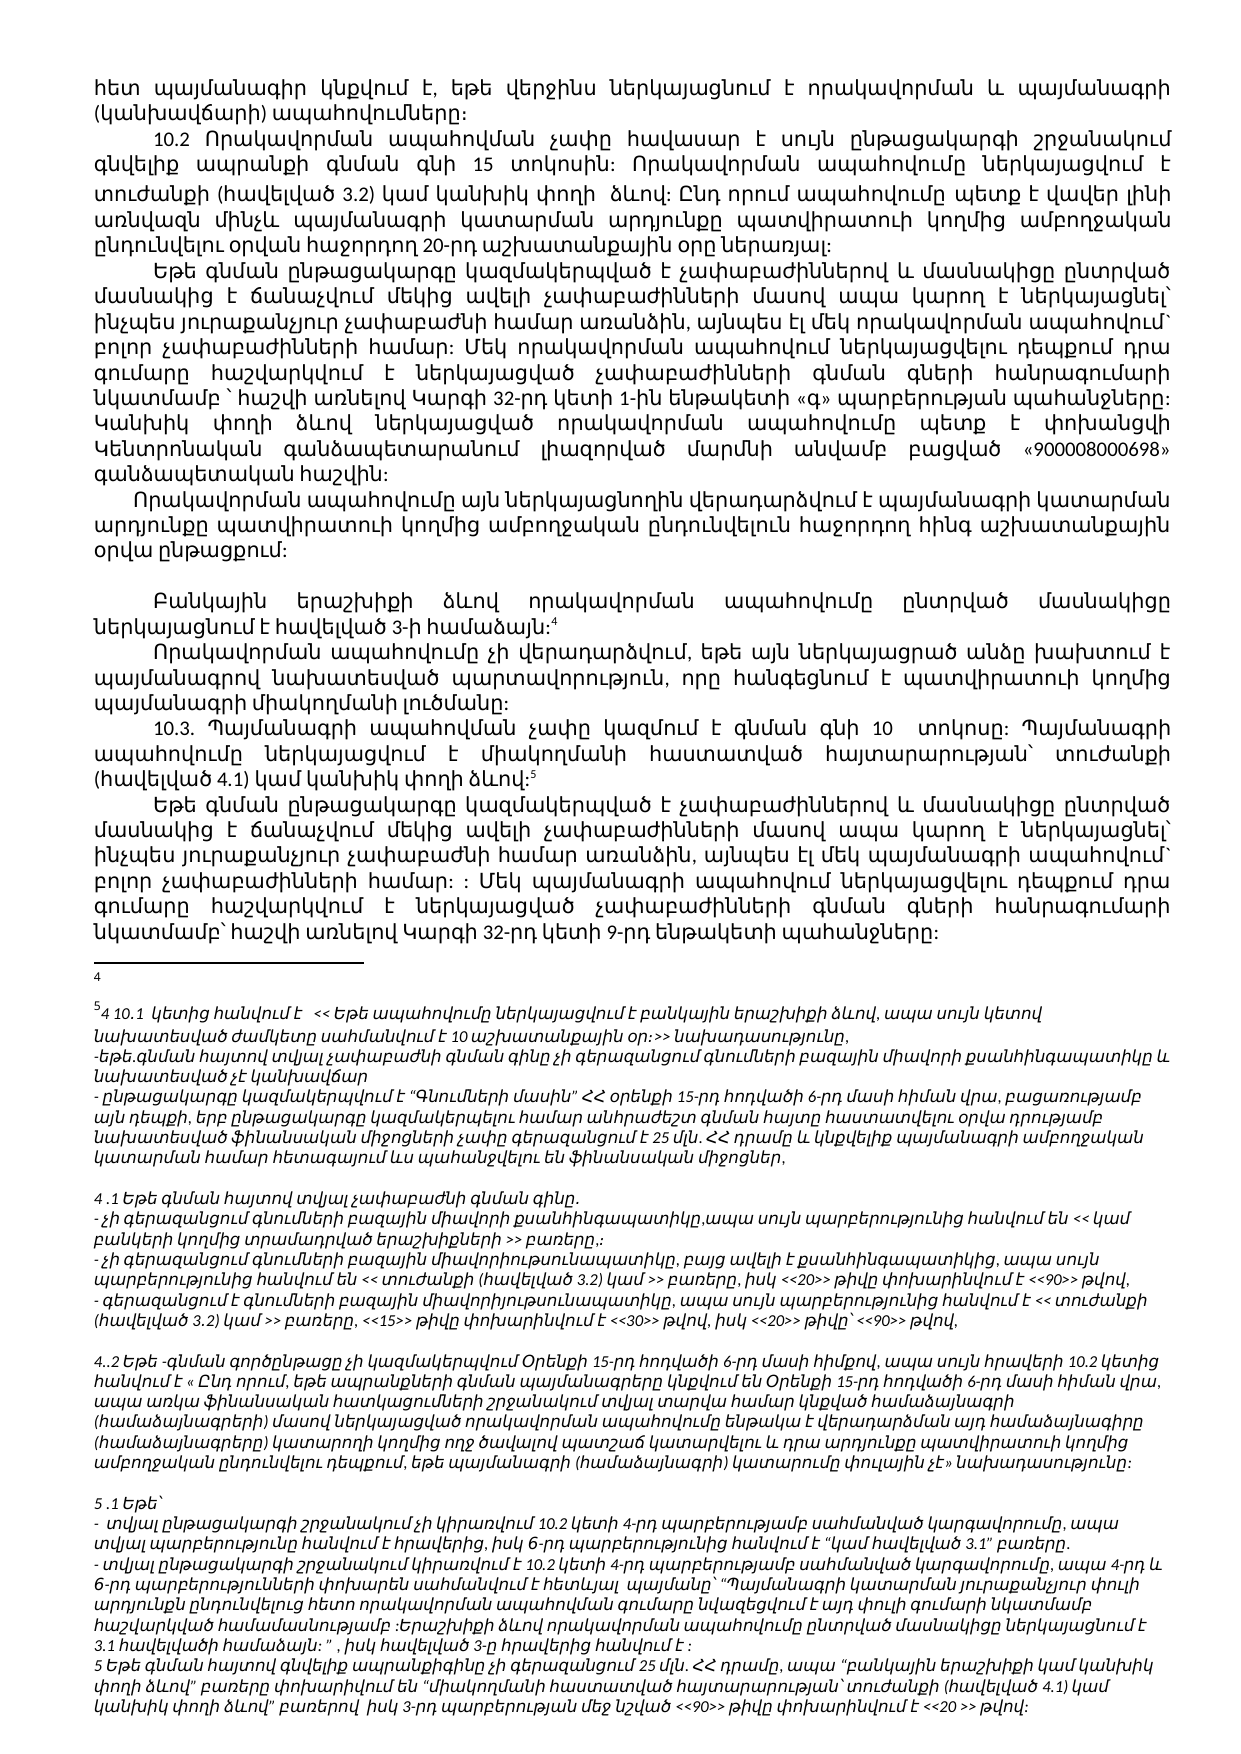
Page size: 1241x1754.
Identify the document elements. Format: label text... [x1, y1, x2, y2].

text 10.3. Պայմանագրի ապահովման չափը կազմում է գնման գնի 10 տոկոսը: Պայմանագրի ապահովումը ներկայացվում է միակողմանի հաստատված հայտարարության՝ տուժանքի (հավելված 4.1) կամ կանխիկ փողի ձևով: [94, 716, 1171, 792]
text Եթե գնման ընթացակարգը կազմակերպված է չափաբաժիններով և մասնակիցը ընտրված մասնակից է ճանաչվում մեկից ավելի չափաբաժինների մասով ապա կարող է ներկայացնել՝ ինչպես յուրաքանչյուր չափաբաժնի համար առանձին, այնպես էլ մեկ պայմանագրի ապահովում` բոլոր չափաբաժինների համար: : Մեկ պայմանագրի ապահովում ներկայացվելու դեպքում դրա գումարը հաշվարկվում է ներկայացված չափաբաժինների գնման գների հանրագումարի նկատմամբ՝ հաշվի առնելով Կարգի 32-րդ կետի 9-րդ ենթակետի պահանջները: [94, 792, 1171, 944]
text 10.2 Որակավորման ապահովման չափը հավասար է սույն ընթացակարգի շրջանակում գնվելիք ապրանքի գնման գնի 15 տոկոսին: Որակավորման ապահովումը ներկայացվում է տուժանքի (հավելված 3.2) կամ կանխիկ փողի ձևով: Ընդ որում ապահովումը պետք է վավեր լինի առնվազն մինչև պայմանագրի կատարման արդյունքը պատվիրատուի կողմից ամբողջական ընդունվելու օրվան հաջորդող 20-րդ աշխատանքային օրը ներառյալ: [94, 126, 1171, 258]
text Որակավորման ապահովումը չի վերադարձվում, եթե այն ներկայացրած անձը խախտում է պայմանագրով նախատեսված պարտավորություն, որը հանգեցնում է պատվիրատուի կողմից պայմանագրի միակողմանի լուծմանը: [94, 639, 1171, 716]
text Եթե գնման ընթացակարգը կազմակերպված է չափաբաժիններով և մասնակիցը ընտրված մասնակից է ճանաչվում մեկից ավելի չափաբաժինների մասով ապա կարող է ներկայացնել՝ ինչպես յուրաքանչյուր չափաբաժնի համար առանձին, այնպես էլ մեկ որակավորման ապահովում` բոլոր չափաբաժինների համար: Մեկ որակավորման ապահովում ներկայացվելու դեպքում դրա գումարը հաշվարկվում է ներկայացված չափաբաժինների գնման գների հանրագումարի նկատմամբ ՝ հաշվի առնելով Կարգի 32-րդ կետի 1-ին ենթակետի «գ» պարբերության պահանջները: Կանխիկ փողի ձևով ներկայացված որակավորման ապահովումը պետք է փոխանցվի Կենտրոնական գանձապետարանում լիազորված մարմնի անվամբ բացված «900008000698» գանձապետական հաշվին: [94, 258, 1171, 487]
text Որակավորման ապահովումը այն ներկայացնողին վերադարձվում է պայմանագրի կատարման արդյունքը պատվիրատուի կողմից ամբողջական ընդունվելուն հաջորդող հինգ աշխատանքային օրվա ընթացքում: [94, 487, 1171, 563]
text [94, 75, 1171, 126]
text Բանկային երաշխիքի ձևով որակավորման ապահովումը ընտրված մասնակիցը ներկայացնում է հավելված 3-ի համաձայն: [94, 588, 1171, 639]
